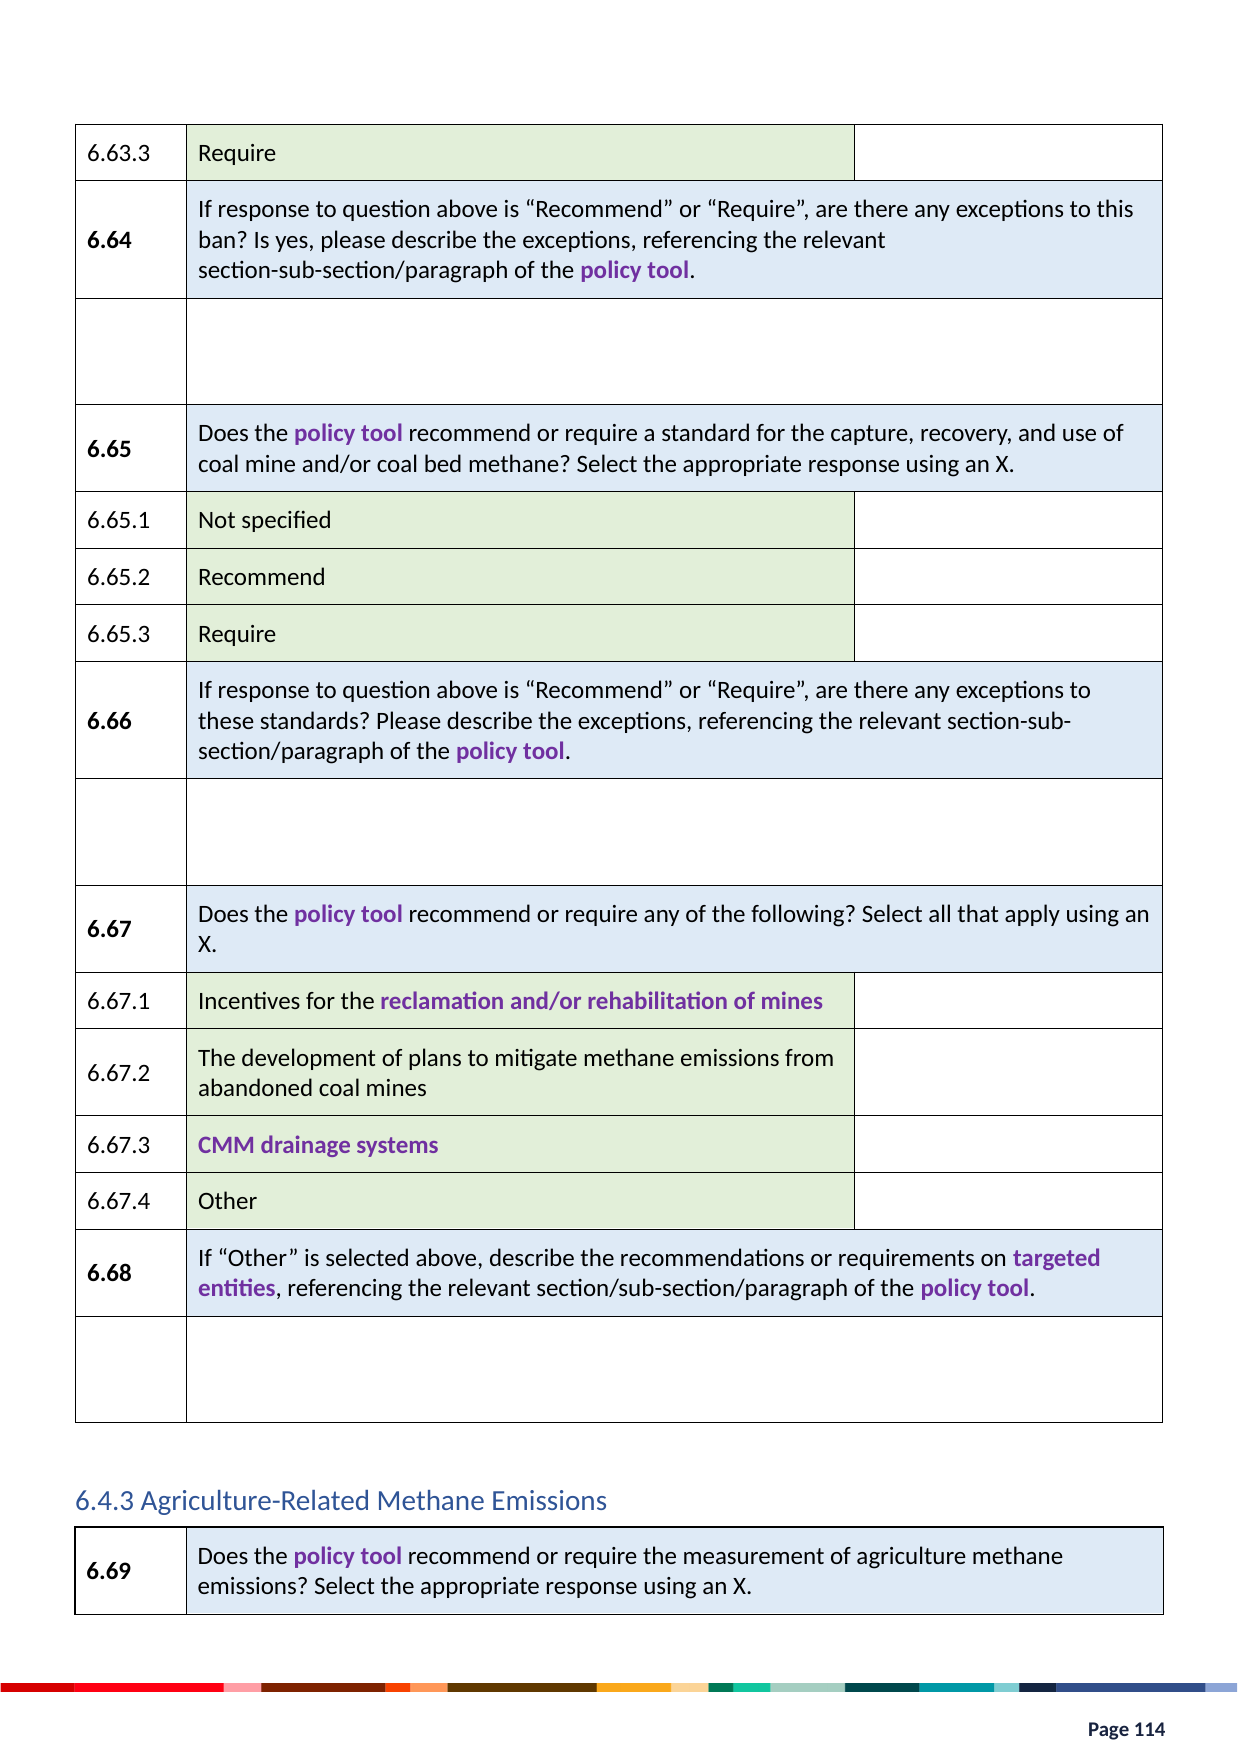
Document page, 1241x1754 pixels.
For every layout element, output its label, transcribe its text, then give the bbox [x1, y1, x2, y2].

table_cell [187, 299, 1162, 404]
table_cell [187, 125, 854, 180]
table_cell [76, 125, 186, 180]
picture [0, 1683, 1236, 1692]
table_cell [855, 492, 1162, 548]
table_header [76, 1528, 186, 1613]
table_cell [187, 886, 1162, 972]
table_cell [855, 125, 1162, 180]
subtitle 6.4.3 Agriculture-Related Methane Emissions [75, 1482, 1165, 1518]
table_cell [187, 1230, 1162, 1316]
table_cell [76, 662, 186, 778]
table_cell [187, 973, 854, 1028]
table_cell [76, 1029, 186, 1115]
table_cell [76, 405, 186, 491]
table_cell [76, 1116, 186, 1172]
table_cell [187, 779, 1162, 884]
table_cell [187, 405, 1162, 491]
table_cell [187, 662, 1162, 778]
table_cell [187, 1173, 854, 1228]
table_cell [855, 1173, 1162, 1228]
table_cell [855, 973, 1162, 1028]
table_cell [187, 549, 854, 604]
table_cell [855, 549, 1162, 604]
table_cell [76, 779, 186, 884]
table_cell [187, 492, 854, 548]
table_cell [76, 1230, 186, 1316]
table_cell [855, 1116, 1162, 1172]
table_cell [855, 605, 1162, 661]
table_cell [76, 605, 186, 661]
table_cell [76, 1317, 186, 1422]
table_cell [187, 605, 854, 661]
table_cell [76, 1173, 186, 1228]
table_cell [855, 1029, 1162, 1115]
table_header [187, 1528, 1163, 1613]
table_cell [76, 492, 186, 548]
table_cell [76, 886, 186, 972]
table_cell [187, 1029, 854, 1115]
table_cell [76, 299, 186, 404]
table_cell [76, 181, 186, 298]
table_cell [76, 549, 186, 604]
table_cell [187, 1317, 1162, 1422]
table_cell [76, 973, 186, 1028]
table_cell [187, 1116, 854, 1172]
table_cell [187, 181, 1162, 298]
